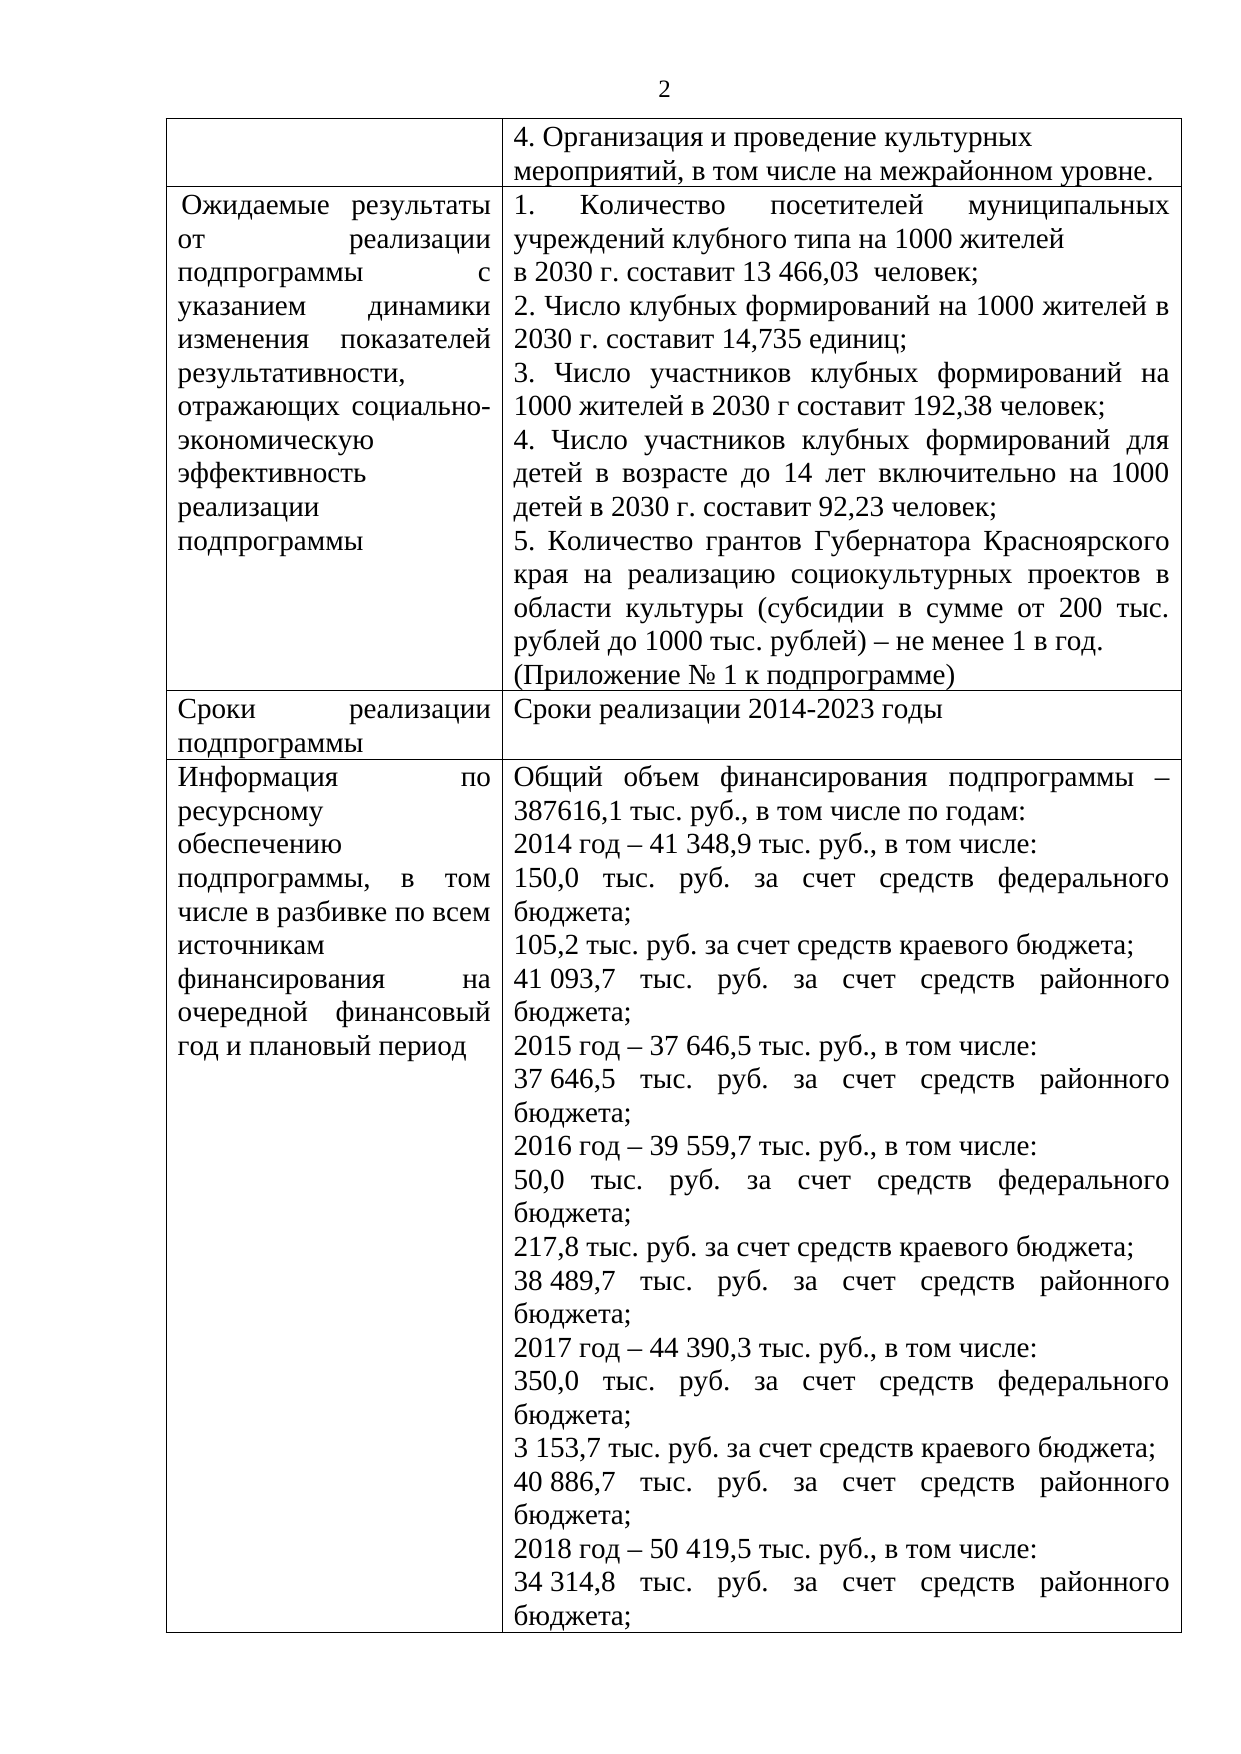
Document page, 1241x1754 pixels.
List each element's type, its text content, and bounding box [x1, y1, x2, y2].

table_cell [503, 119, 1181, 186]
table_cell Сроки реализации 2014-2023 годы [503, 691, 1181, 758]
table_cell Сроки реализации подпрограммы [167, 691, 502, 758]
table_cell 1. Количество посетителей муниципальных учреждений клубного типа на 1000 жителей в 2030 г. составит 13 466,03 человек; 2. Число клубных формирований на 1000 жителей в 2030 г. составит 14,735 единиц; 3. Число участников клубных формирований на 1000 жителей в 2030 г составит 192,38 человек; 4. Число участников клубных формирований для детей в возрасте до 14 лет включительно на 1000 детей в 2030 г. составит 92,23 человек; 5. Количество грантов Губернатора Красноярского края на реализацию социокультурных проектов в области культуры (субсидии в сумме от 200 тыс. рублей до 1000 тыс. рублей) – не менее 1 в год. (Приложение № 1 к подпрограмме) [503, 187, 1181, 690]
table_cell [167, 119, 502, 186]
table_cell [503, 760, 1181, 1632]
table_cell Ожидаемые результаты от реализации подпрограммы с указанием динамики изменения показателей результативности, отражающих социально-экономическую эффективность реализации подпрограммы [167, 187, 502, 690]
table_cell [167, 760, 502, 1632]
